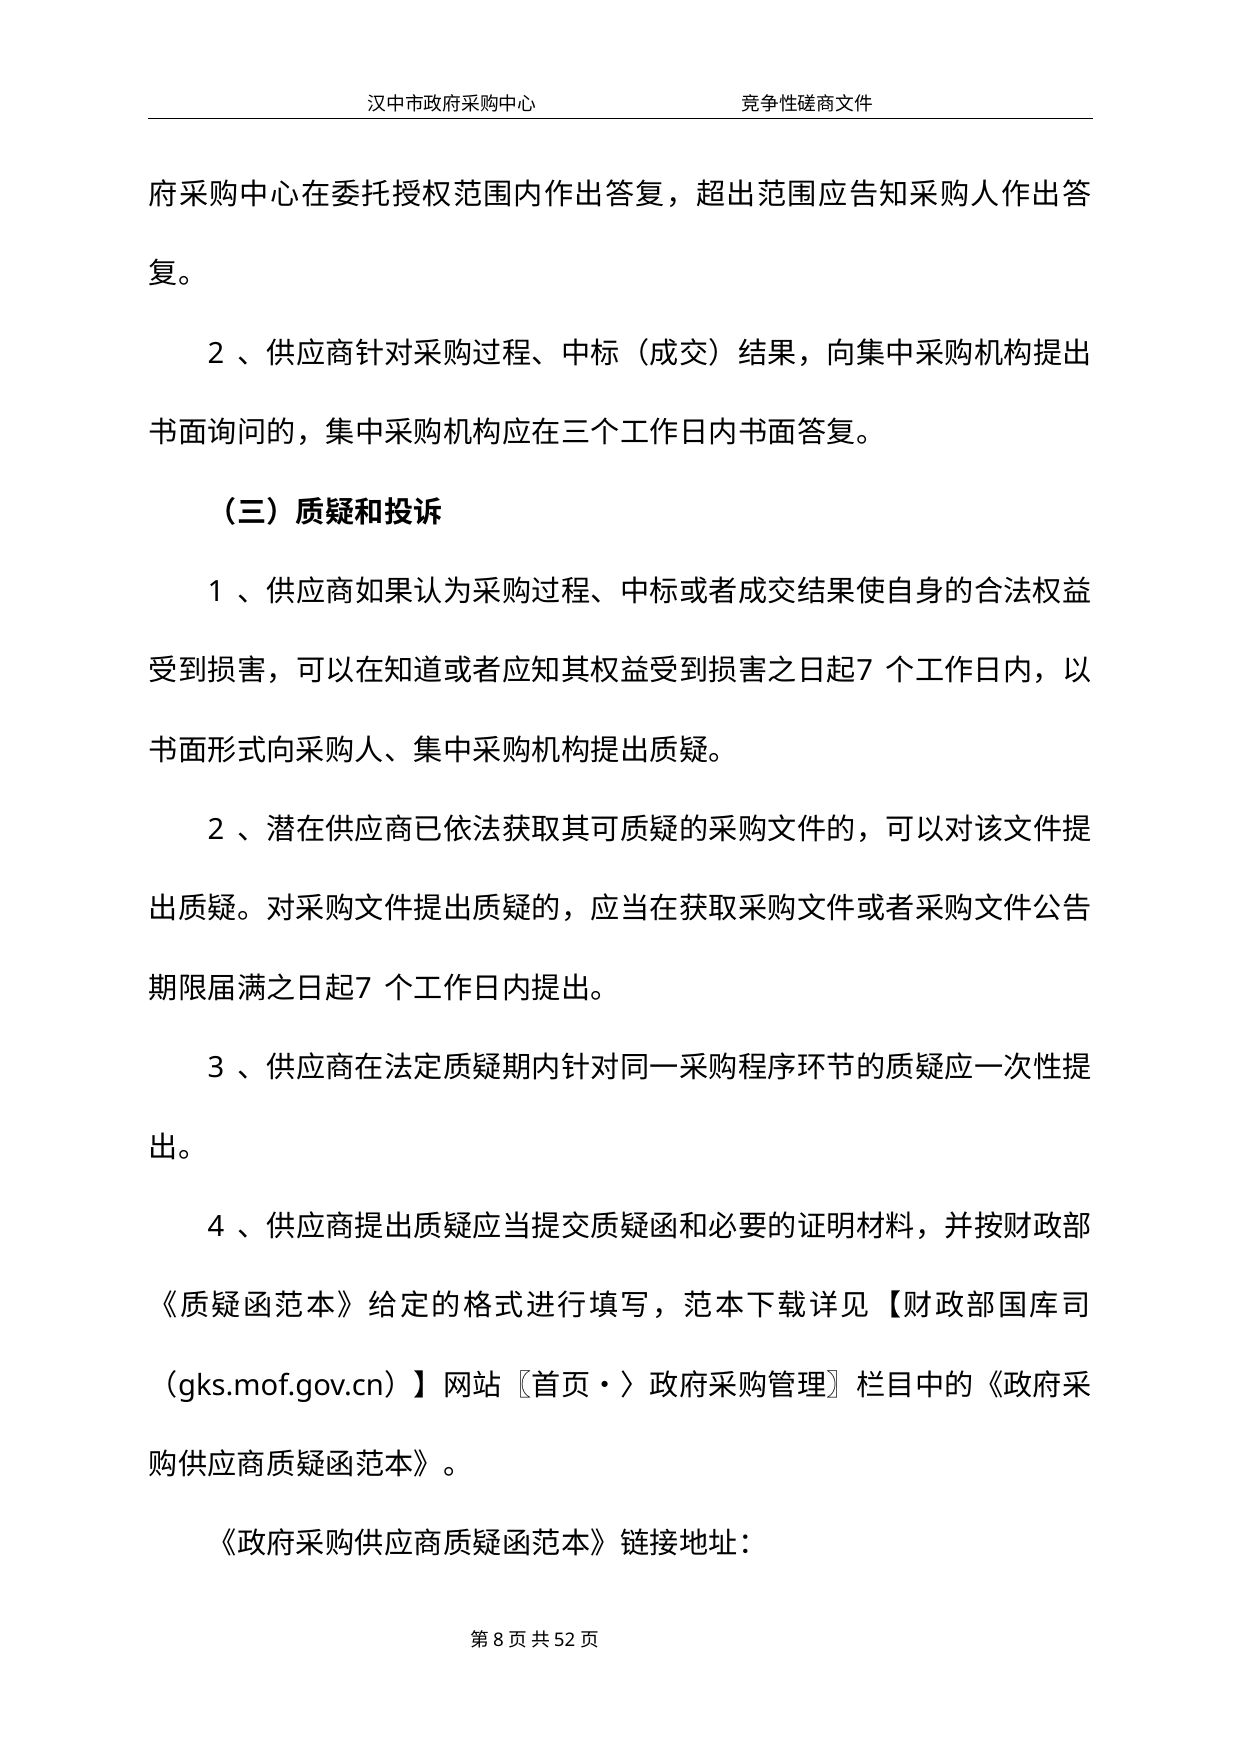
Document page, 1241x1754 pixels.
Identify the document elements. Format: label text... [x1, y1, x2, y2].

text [148, 152, 1092, 311]
text 1、供应商如果认为采购过程、中标或者成交结果使自身的合法权益受到损害，可以在知道或者应知其权益受到损害之日起7个工作日内，以书面形式向采购人、集中采购机构提出质疑。 [148, 549, 1092, 787]
text 2、供应商针对采购过程、中标（成交）结果，向集中采购机构提出书面询问的，集中采购机构应在三个工作日内书面答复。 [148, 311, 1092, 469]
text 4、供应商提出质疑应当提交质疑函和必要的证明材料，并按财政部《质疑函范本》给定的格式进行填写，范本下载详见【财政部国库司（gks.mof.gov.cn）】网站〖首页•〉政府采购管理〗栏目中的《政府采购供应商质疑函范本》。 [148, 1184, 1092, 1501]
text （三）质疑和投诉 [148, 469, 1092, 549]
text 3、供应商在法定质疑期内针对同一采购程序环节的质疑应一次性提出。 [148, 1025, 1092, 1184]
text 2、潜在供应商已依法获取其可质疑的采购文件的，可以对该文件提出质疑。对采购文件提出质疑的，应当在获取采购文件或者采购文件公告期限届满之日起7个工作日内提出。 [148, 787, 1092, 1025]
text 《政府采购供应商质疑函范本》链接地址： [148, 1501, 1092, 1581]
